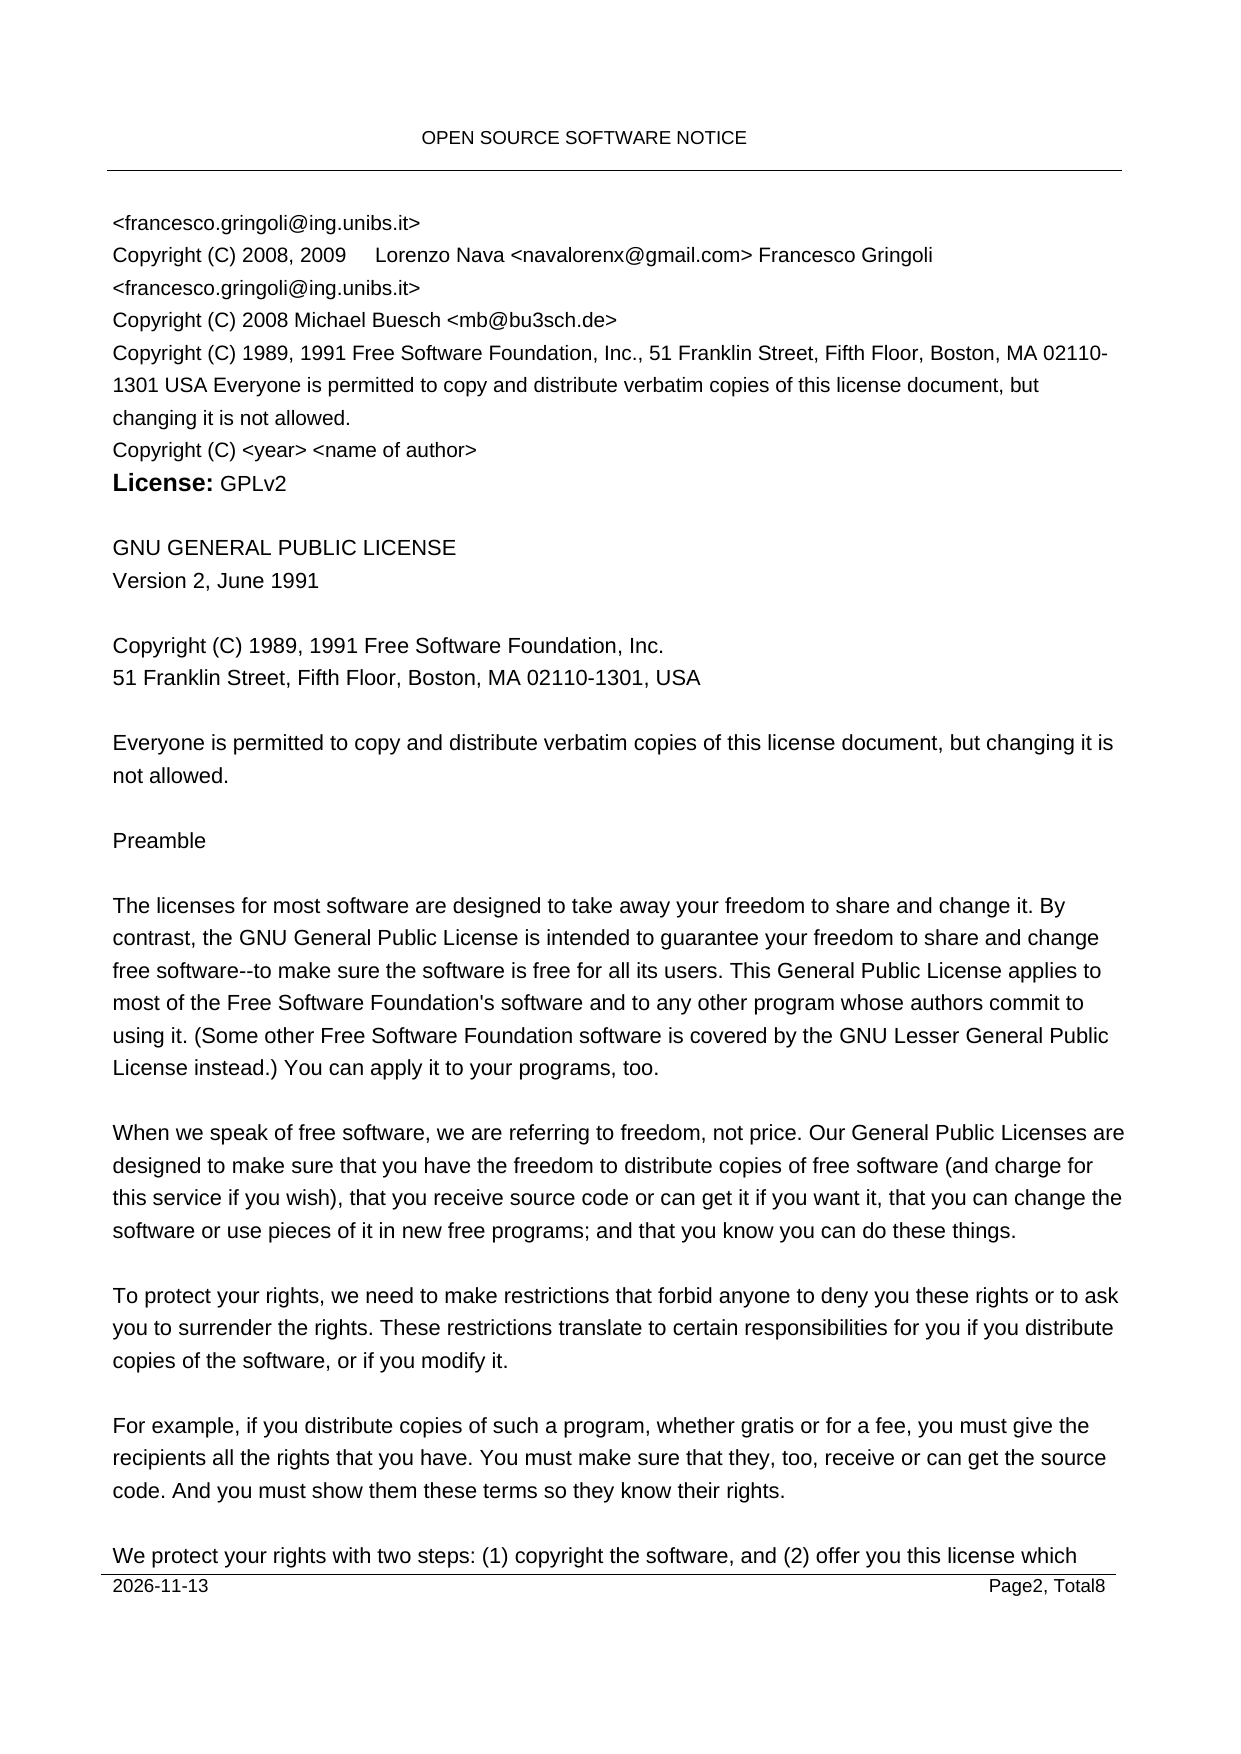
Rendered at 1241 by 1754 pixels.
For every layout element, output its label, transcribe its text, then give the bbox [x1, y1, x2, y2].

text Copyright (C) <year> <name of author> [112, 434, 1128, 466]
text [112, 206, 1128, 239]
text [112, 466, 1128, 1571]
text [112, 239, 1128, 304]
text Copyright (C) 1989, 1991 Free Software Foundation, Inc., 51 Franklin Street, Fifth Floor, Boston, MA 02110-1301 USA Everyone is permitted to copy and distribute verbatim copies of this license document, but changing it is not allowed. [112, 336, 1128, 434]
text Copyright (C) 2008 Michael Buesch <mb@bu3sch.de> [112, 304, 1128, 336]
